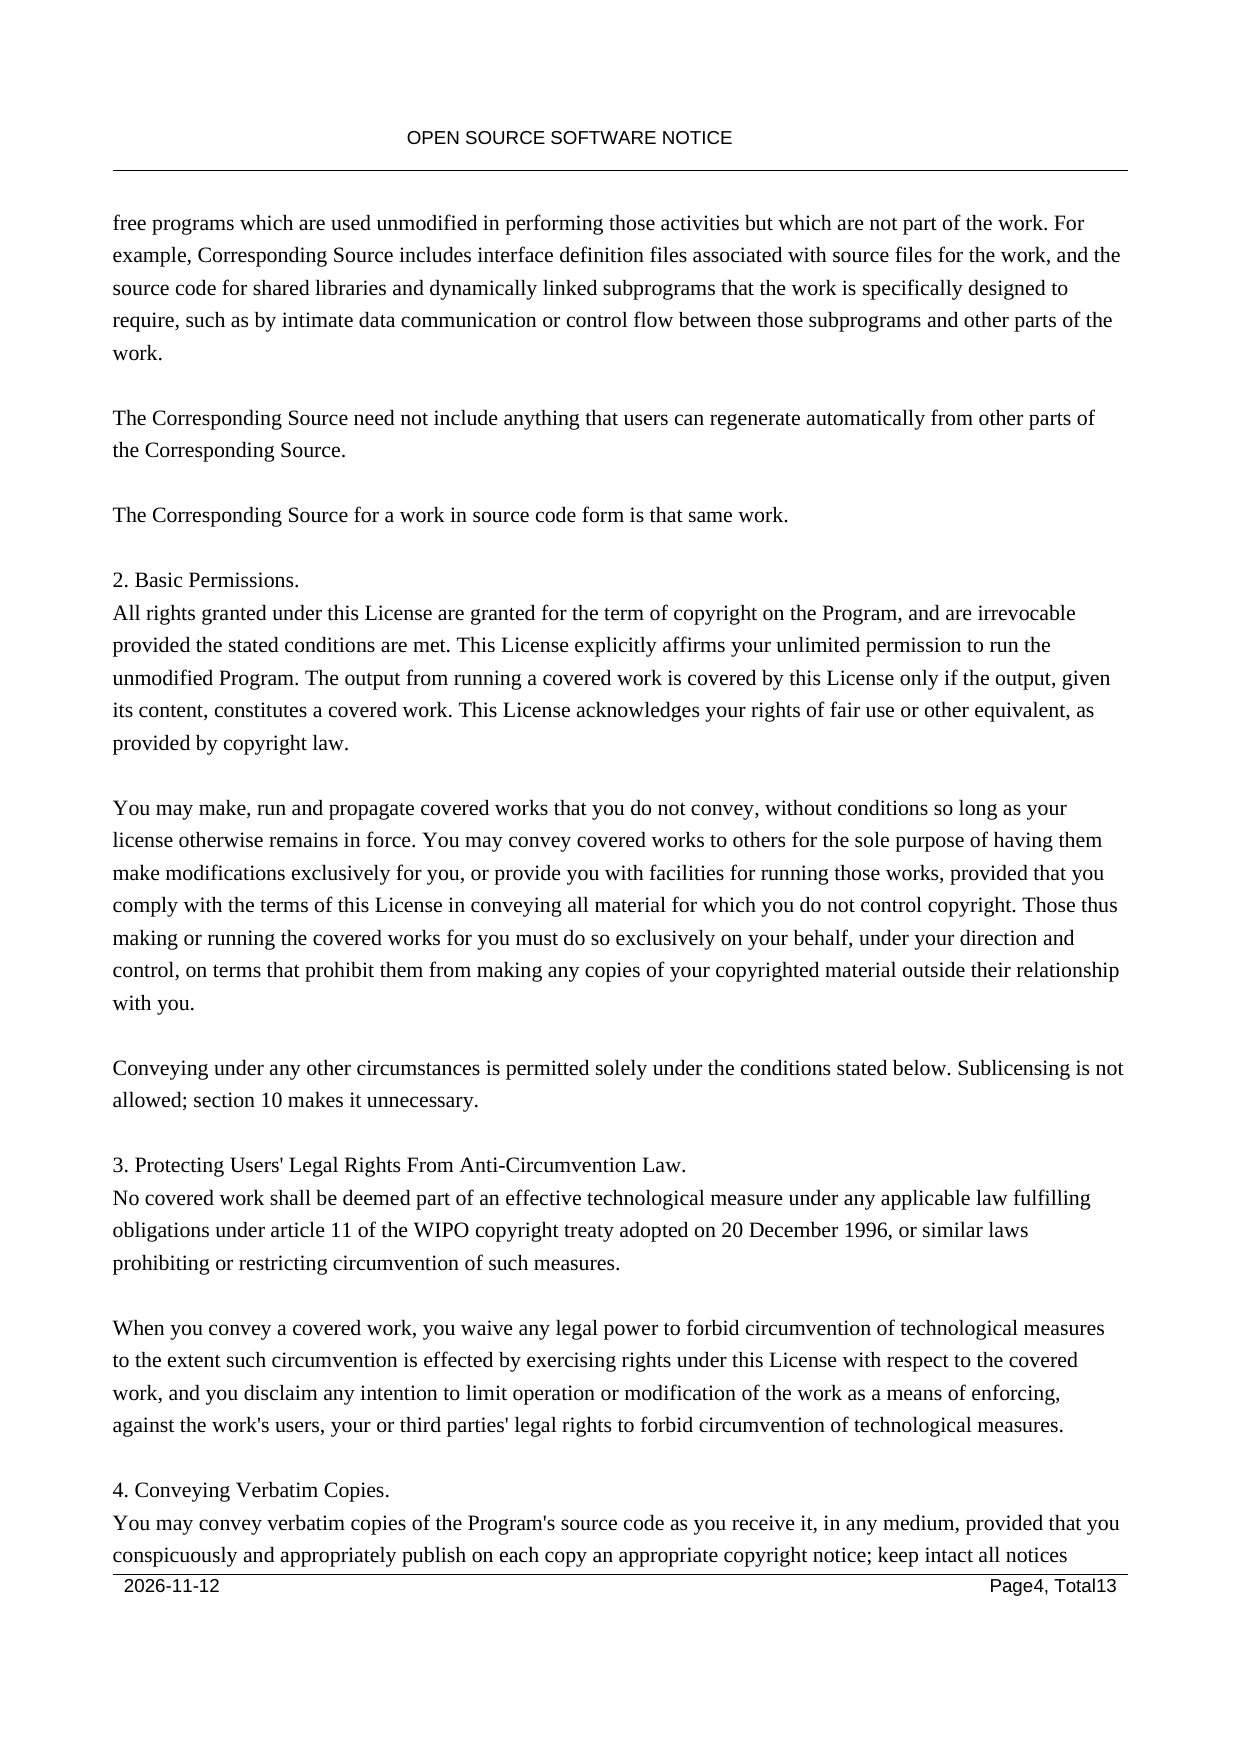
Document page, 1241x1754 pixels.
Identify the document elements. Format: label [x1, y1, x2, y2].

text [112, 206, 1128, 1571]
